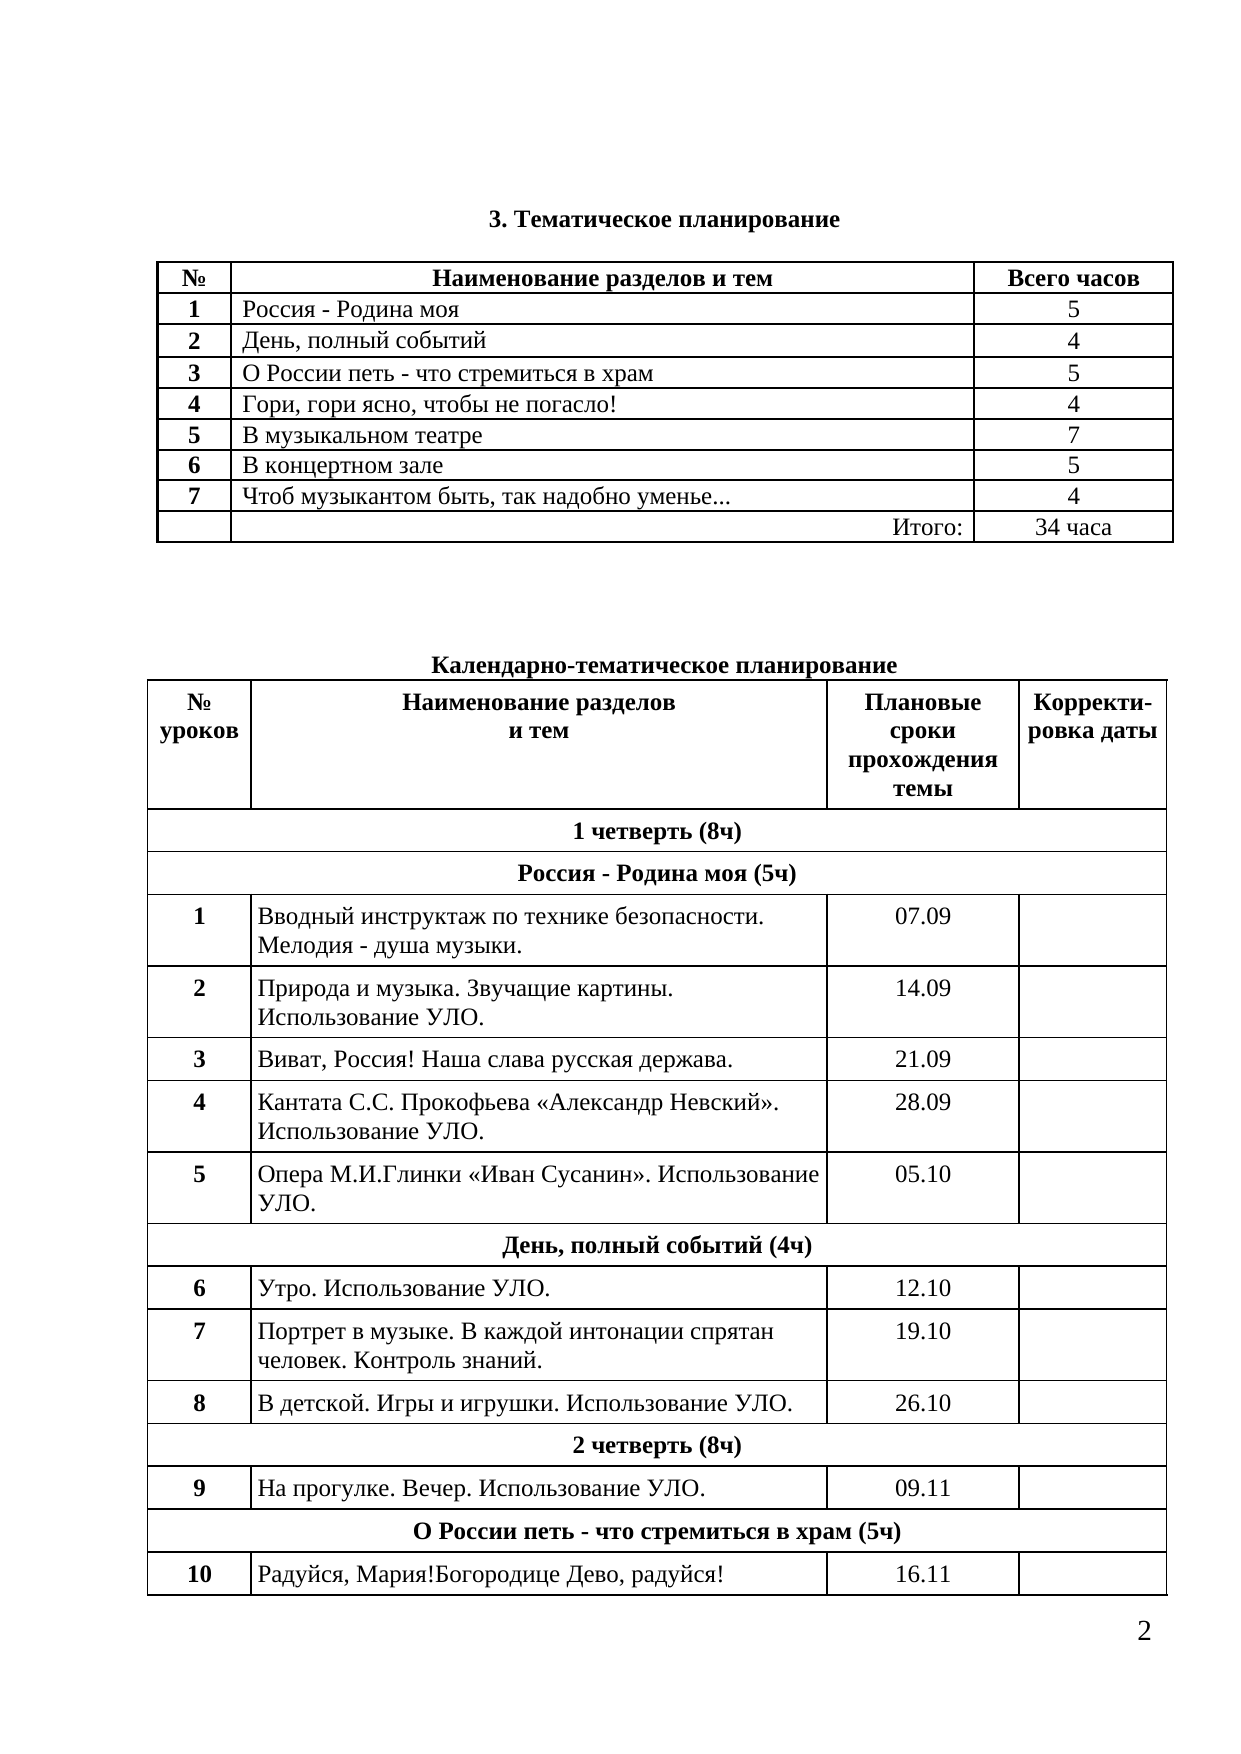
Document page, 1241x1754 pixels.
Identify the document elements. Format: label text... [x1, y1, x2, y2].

table_cell О России петь - что стремиться в храм [232, 358, 973, 387]
table_cell [1020, 1038, 1166, 1079]
table_cell 4 [975, 325, 1172, 356]
table_cell 6 [148, 1267, 250, 1308]
table_cell Опера М.И.Глинки «Иван Сусанин». Использование УЛО. [252, 1153, 826, 1223]
table_cell 5 [975, 451, 1172, 479]
table_cell Гори, гори ясно, чтобы не погасло! [232, 389, 973, 418]
table_cell [1020, 1081, 1166, 1151]
table_cell На прогулке. Вечер. Использование УЛО. [252, 1467, 826, 1508]
table_cell 7 [148, 1310, 250, 1380]
table_cell 2 четверть (8ч) [148, 1424, 1166, 1465]
table_cell 34 часа [975, 512, 1172, 541]
table_cell [1020, 895, 1166, 965]
table_cell [1020, 1381, 1166, 1423]
table_cell День, полный событий (4ч) [148, 1224, 1166, 1265]
table_cell 10 [148, 1553, 250, 1594]
table_header Корректи- ровка даты [1020, 681, 1166, 808]
table_cell 5 [148, 1153, 250, 1223]
table_cell В детской. Игры и игрушки. Использование УЛО. [252, 1381, 826, 1423]
table_cell [1020, 1153, 1166, 1223]
table_cell 21.09 [828, 1038, 1018, 1079]
table_cell Утро. Использование УЛО. [252, 1267, 826, 1308]
table_cell 1 [148, 895, 250, 965]
table_cell Итого: [232, 512, 973, 541]
table_cell [1020, 1267, 1166, 1308]
table_cell 4 [159, 389, 230, 418]
table_header Всего часов [975, 263, 1172, 292]
table_cell [159, 512, 230, 541]
table_header № [159, 263, 230, 292]
table_cell Портрет в музыке. В каждой интонации спрятан человек. Контроль знаний. [252, 1310, 826, 1380]
table_cell 09.11 [828, 1467, 1018, 1508]
table_cell 1 четверть (8ч) [148, 810, 1166, 851]
table_cell 3 [148, 1038, 250, 1079]
table_cell 5 [975, 294, 1172, 323]
table_cell 26.10 [828, 1381, 1018, 1423]
table_cell 4 [975, 481, 1172, 510]
table_cell Природа и музыка. Звучащие картины. Использование УЛО. [252, 967, 826, 1037]
table_cell 1 [159, 294, 230, 323]
table_cell 7 [975, 420, 1172, 448]
table_cell 5 [975, 358, 1172, 387]
table_cell 7 [159, 481, 230, 510]
table_cell 16.11 [828, 1553, 1018, 1594]
table_cell 05.10 [828, 1153, 1018, 1223]
table_cell 8 [148, 1381, 250, 1423]
table_cell Вводный инструктаж по технике безопасности. Мелодия - душа музыки. [252, 895, 826, 965]
table_cell [1020, 1553, 1166, 1594]
table_cell 07.09 [828, 895, 1018, 965]
table_cell [1020, 967, 1166, 1037]
table_cell О России петь - что стремиться в храм (5ч) [148, 1510, 1166, 1551]
table_cell Россия - Родина моя (5ч) [148, 852, 1166, 893]
table_cell 4 [975, 389, 1172, 418]
table_cell Виват, Россия! Наша слава русская держава. [252, 1038, 826, 1079]
text 3. Тематическое планирование [177, 204, 1152, 232]
table_header Плановые сроки прохождения темы [828, 681, 1018, 808]
table_cell В концертном зале [232, 451, 973, 479]
table_cell [1020, 1310, 1166, 1380]
table_cell [1020, 1467, 1166, 1508]
table_cell 5 [159, 420, 230, 448]
table_cell Радуйся, Мария!Богородице Дево, радуйся! [252, 1553, 826, 1594]
text Календарно-тематическое планирование [177, 650, 1152, 679]
table_cell День, полный событий [232, 325, 973, 356]
table_cell 28.09 [828, 1081, 1018, 1151]
table_cell 12.10 [828, 1267, 1018, 1308]
table_header № уроков [148, 681, 250, 808]
table_cell 9 [148, 1467, 250, 1508]
table_cell 6 [159, 451, 230, 479]
table_cell 4 [148, 1081, 250, 1151]
table_header Наименование разделов и тем [252, 681, 826, 808]
table_cell 19.10 [828, 1310, 1018, 1380]
table_header Наименование разделов и тем [232, 263, 973, 292]
table_cell 2 [159, 325, 230, 356]
table_cell 3 [159, 358, 230, 387]
table_cell 2 [148, 967, 250, 1037]
table_cell Чтоб музыкантом быть, так надобно уменье... [232, 481, 973, 510]
table_cell Кантата С.С. Прокофьева «Александр Невский». Использование УЛО. [252, 1081, 826, 1151]
table_cell Россия - Родина моя [232, 294, 973, 323]
table_cell 14.09 [828, 967, 1018, 1037]
table_cell В музыкальном театре [232, 420, 973, 448]
